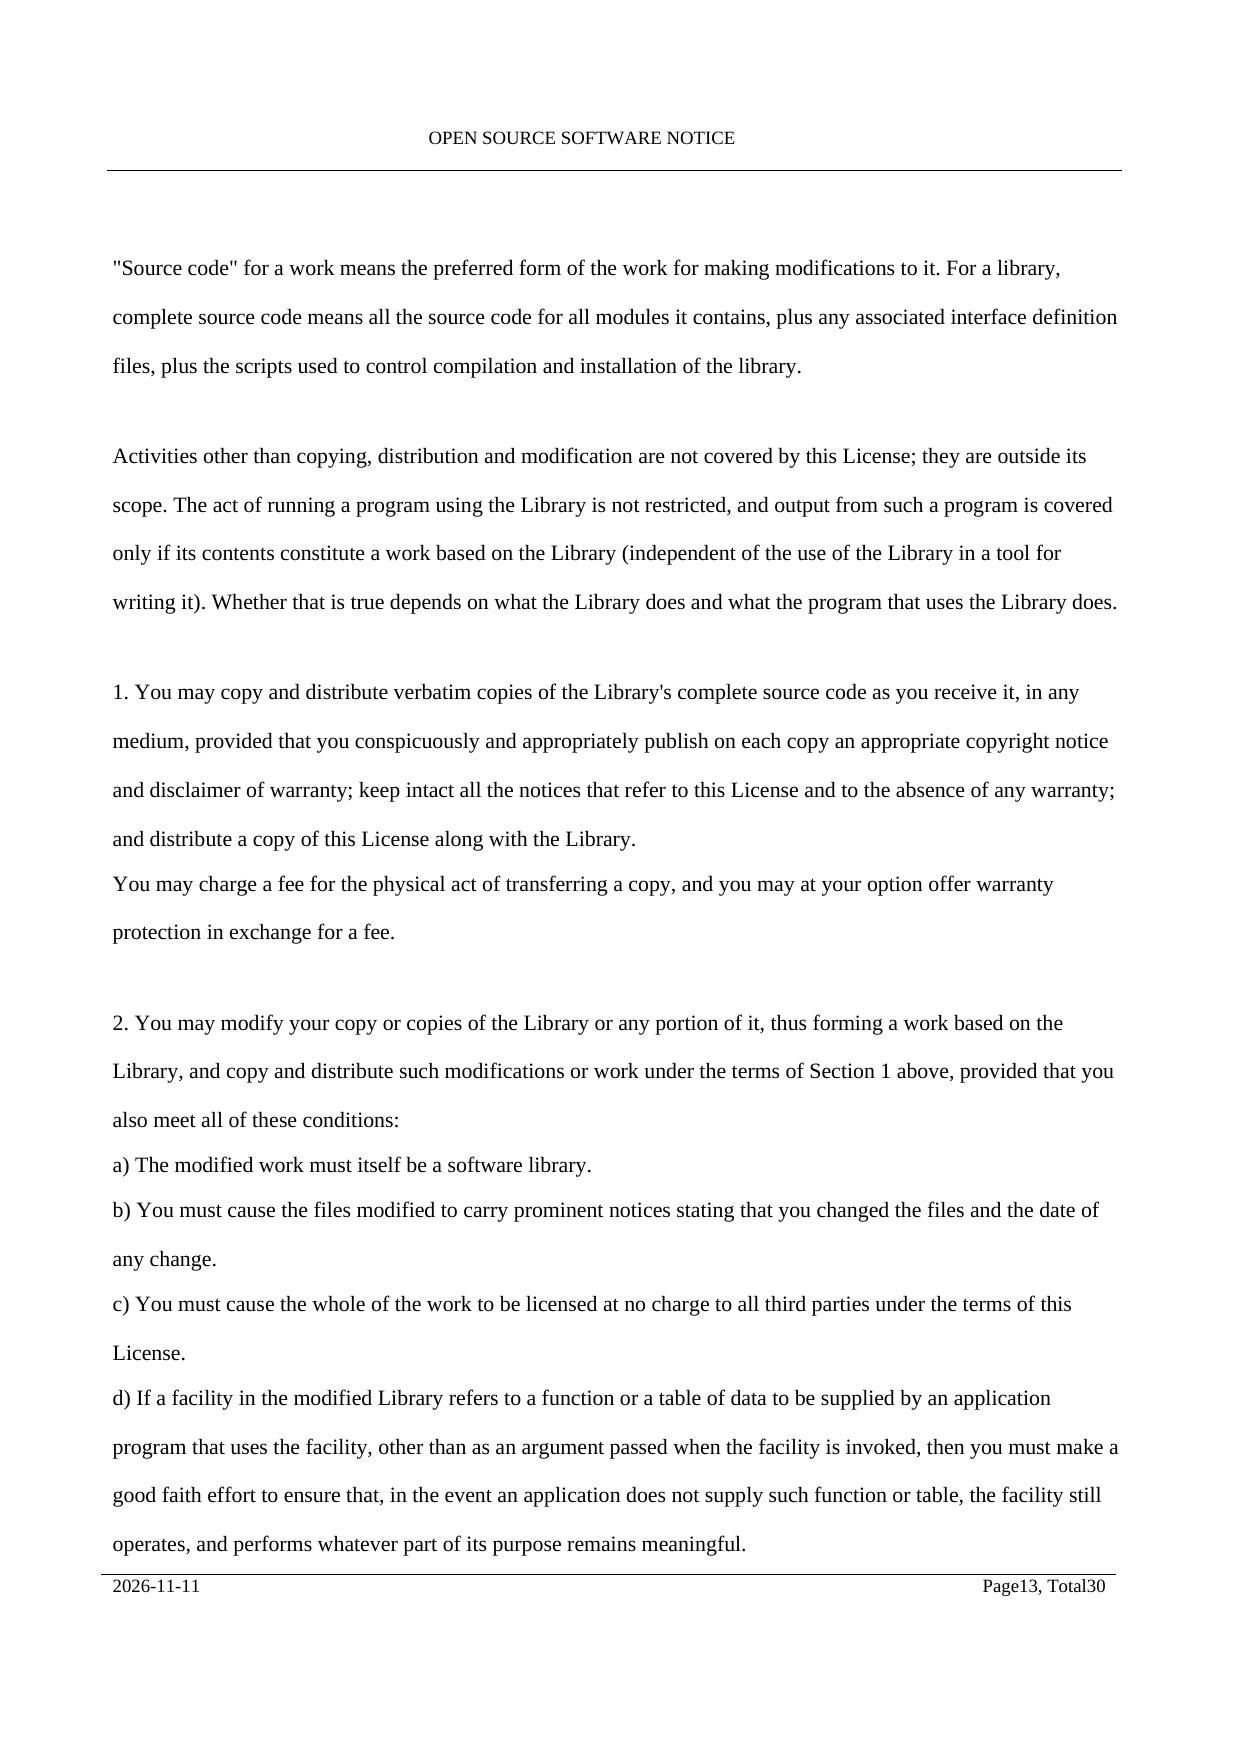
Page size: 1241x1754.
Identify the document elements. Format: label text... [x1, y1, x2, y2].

text a) The modified work must itself be a software library. [112, 1148, 1128, 1181]
text c) You must cause the whole of the work to be licensed at no charge to all third parties under the terms of this License. [112, 1287, 1128, 1369]
text 2. You may modify your copy or copies of the Library or any portion of it, thus forming a work based on the Library, and copy and distribute such modifications or work under the terms of Section 1 above, provided that you also meet all of these conditions: [112, 1006, 1128, 1136]
text 1. You may copy and distribute verbatim copies of the Library's complete source code as you receive it, in any medium, provided that you conspicuously and appropriately publish on each copy an appropriate copyright notice and disclaimer of warranty; keep intact all the notices that refer to this License and to the absence of any warranty; and distribute a copy of this License along with the Library. [112, 676, 1128, 854]
text "Source code" for a work means the preferred form of the work for making modifications to it. For a library, complete source code means all the source code for all modules it contains, plus any associated interface definition files, plus the scripts used to control compilation and installation of the library. [112, 251, 1128, 381]
text d) If a facility in the modified Library refers to a function or a table of data to be supplied by an application program that uses the facility, other than as an argument passed when the facility is invoked, then you must make a good faith effort to ensure that, in the event an application does not supply such function or table, the facility still operates, and performs whatever part of its purpose remains meaningful. [112, 1381, 1128, 1560]
text You may charge a fee for the physical act of transferring a copy, and you may at your option offer warranty protection in exchange for a fee. [112, 867, 1128, 948]
text b) You must cause the files modified to carry prominent notices stating that you changed the files and the date of any change. [112, 1194, 1128, 1275]
text Activities other than copying, distribution and modification are not covered by this License; they are outside its scope. The act of running a program using the Library is not restricted, and output from such a program is covered only if its contents constitute a work based on the Library (independent of the use of the Library in a tool for writing it). Whether that is true depends on what the Library does and what the program that uses the Library does. [112, 439, 1128, 618]
